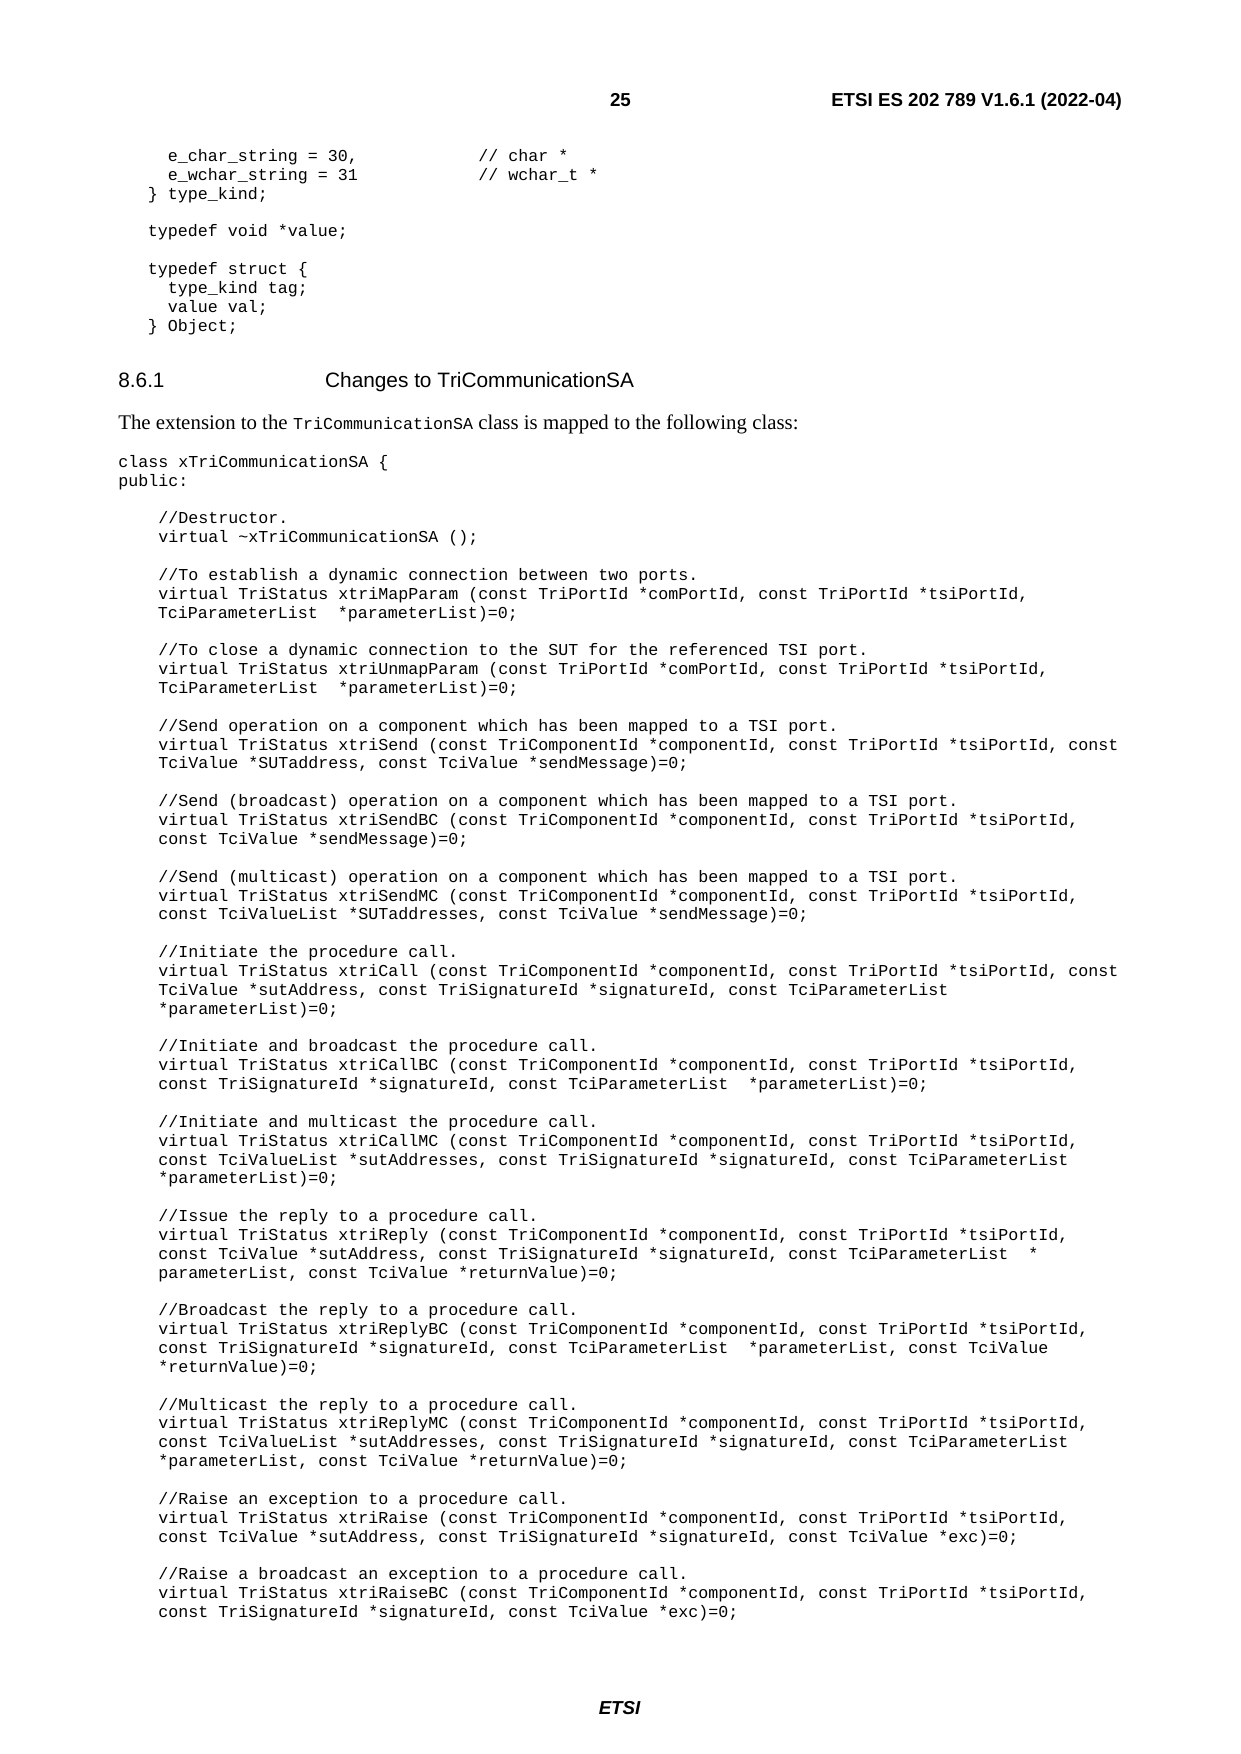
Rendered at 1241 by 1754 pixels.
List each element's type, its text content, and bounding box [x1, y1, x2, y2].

text virtual TriStatus xtriSendMC (const TriComponentId *componentId, const TriPortId *tsiPortId, const TciValueList *SUTaddresses, const TciValue *sendMessage)=0; [118, 887, 1122, 925]
text //To establish a dynamic connection between two ports. [118, 567, 1122, 585]
text virtual TriStatus xtriReplyMC (const TriComponentId *componentId, const TriPortId *tsiPortId, const TciValueList *sutAddresses, const TriSignatureId *signatureId, const TciParameterList *parameterList, const TciValue *returnValue)=0; [118, 1415, 1122, 1472]
text //Send operation on a component which has been mapped to a TSI port. [118, 717, 1122, 736]
text virtual TriStatus xtriReplyBC (const TriComponentId *componentId, const TriPortId *tsiPortId, const TriSignatureId *signatureId, const TciParameterList *parameterList, const TciValue *returnValue)=0; [118, 1321, 1122, 1377]
text //Raise a broadcast an exception to a procedure call. [118, 1566, 1122, 1585]
text //Initiate the procedure call. [118, 944, 1122, 962]
text The extension to the TriCommunicationSA class is mapped to the following class: [118, 410, 1122, 435]
text //Send (broadcast) operation on a component which has been mapped to a TSI port. [118, 793, 1122, 812]
text } type_kind; [148, 185, 1122, 204]
text //Raise an exception to a procedure call. [118, 1490, 1122, 1509]
text virtual TriStatus xtriUnmapParam (const TriPortId *comPortId, const TriPortId *tsiPortId, TciParameterList *parameterList)=0; [118, 661, 1122, 698]
text virtual TriStatus xtriSend (const TriComponentId *componentId, const TriPortId *tsiPortId, const TciValue *SUTaddress, const TciValue *sendMessage)=0; [118, 736, 1122, 774]
text virtual TriStatus xtriCall (const TriComponentId *componentId, const TriPortId *tsiPortId, const TciValue *sutAddress, const TriSignatureId *signatureId, const TciParameterList *parameterList)=0; [118, 962, 1122, 1019]
text virtual TriStatus xtriReply (const TriComponentId *componentId, const TriPortId *tsiPortId, const TciValue *sutAddress, const TriSignatureId *signatureId, const TciParameterList * parameterList, const TciValue *returnValue)=0; [118, 1226, 1122, 1283]
text //Issue the reply to a procedure call. [118, 1208, 1122, 1226]
text virtual TriStatus xtriCallBC (const TriComponentId *componentId, const TriPortId *tsiPortId, const TriSignatureId *signatureId, const TciParameterList *parameterList)=0; [118, 1057, 1122, 1094]
text virtual TriStatus xtriRaiseBC (const TriComponentId *componentId, const TriPortId *tsiPortId, const TriSignatureId *signatureId, const TciValue *exc)=0; [118, 1585, 1122, 1622]
text e_char_string = 30, // char * e_wchar_string = 31 // wchar_t * [148, 148, 1122, 185]
text //Multicast the reply to a procedure call. [118, 1396, 1122, 1415]
text class xTriCommunicationSA { [118, 453, 1122, 472]
text //Initiate and broadcast the procedure call. [118, 1038, 1122, 1057]
text virtual TriStatus xtriMapParam (const TriPortId *comPortId, const TriPortId *tsiPortId, TciParameterList *parameterList)=0; [148, 585, 1122, 623]
text //Broadcast the reply to a procedure call. [118, 1302, 1122, 1321]
text virtual ~xTriCommunicationSA (); [118, 529, 1122, 548]
text 8.6.1 Changes to TriCommunicationSA [118, 367, 1122, 391]
text virtual TriStatus xtriCallMC (const TriComponentId *componentId, const TriPortId *tsiPortId, const TciValueList *sutAddresses, const TriSignatureId *signatureId, const TciParameterList *parameterList)=0; [118, 1132, 1122, 1189]
text //Send (multicast) operation on a component which has been mapped to a TSI port. [118, 868, 1122, 887]
text virtual TriStatus xtriRaise (const TriComponentId *componentId, const TriPortId *tsiPortId, const TciValue *sutAddress, const TriSignatureId *signatureId, const TciValue *exc)=0; [118, 1509, 1122, 1547]
text typedef void *value; typedef struct { type_kind tag; value val; } Object; [148, 223, 1122, 336]
text public: [118, 472, 1122, 491]
text //To close a dynamic connection to the SUT for the referenced TSI port. [118, 642, 1122, 661]
text //Initiate and multicast the procedure call. [118, 1113, 1122, 1132]
text virtual TriStatus xtriSendBC (const TriComponentId *componentId, const TriPortId *tsiPortId, const TciValue *sendMessage)=0; [118, 812, 1122, 849]
text //Destructor. [118, 510, 1122, 529]
